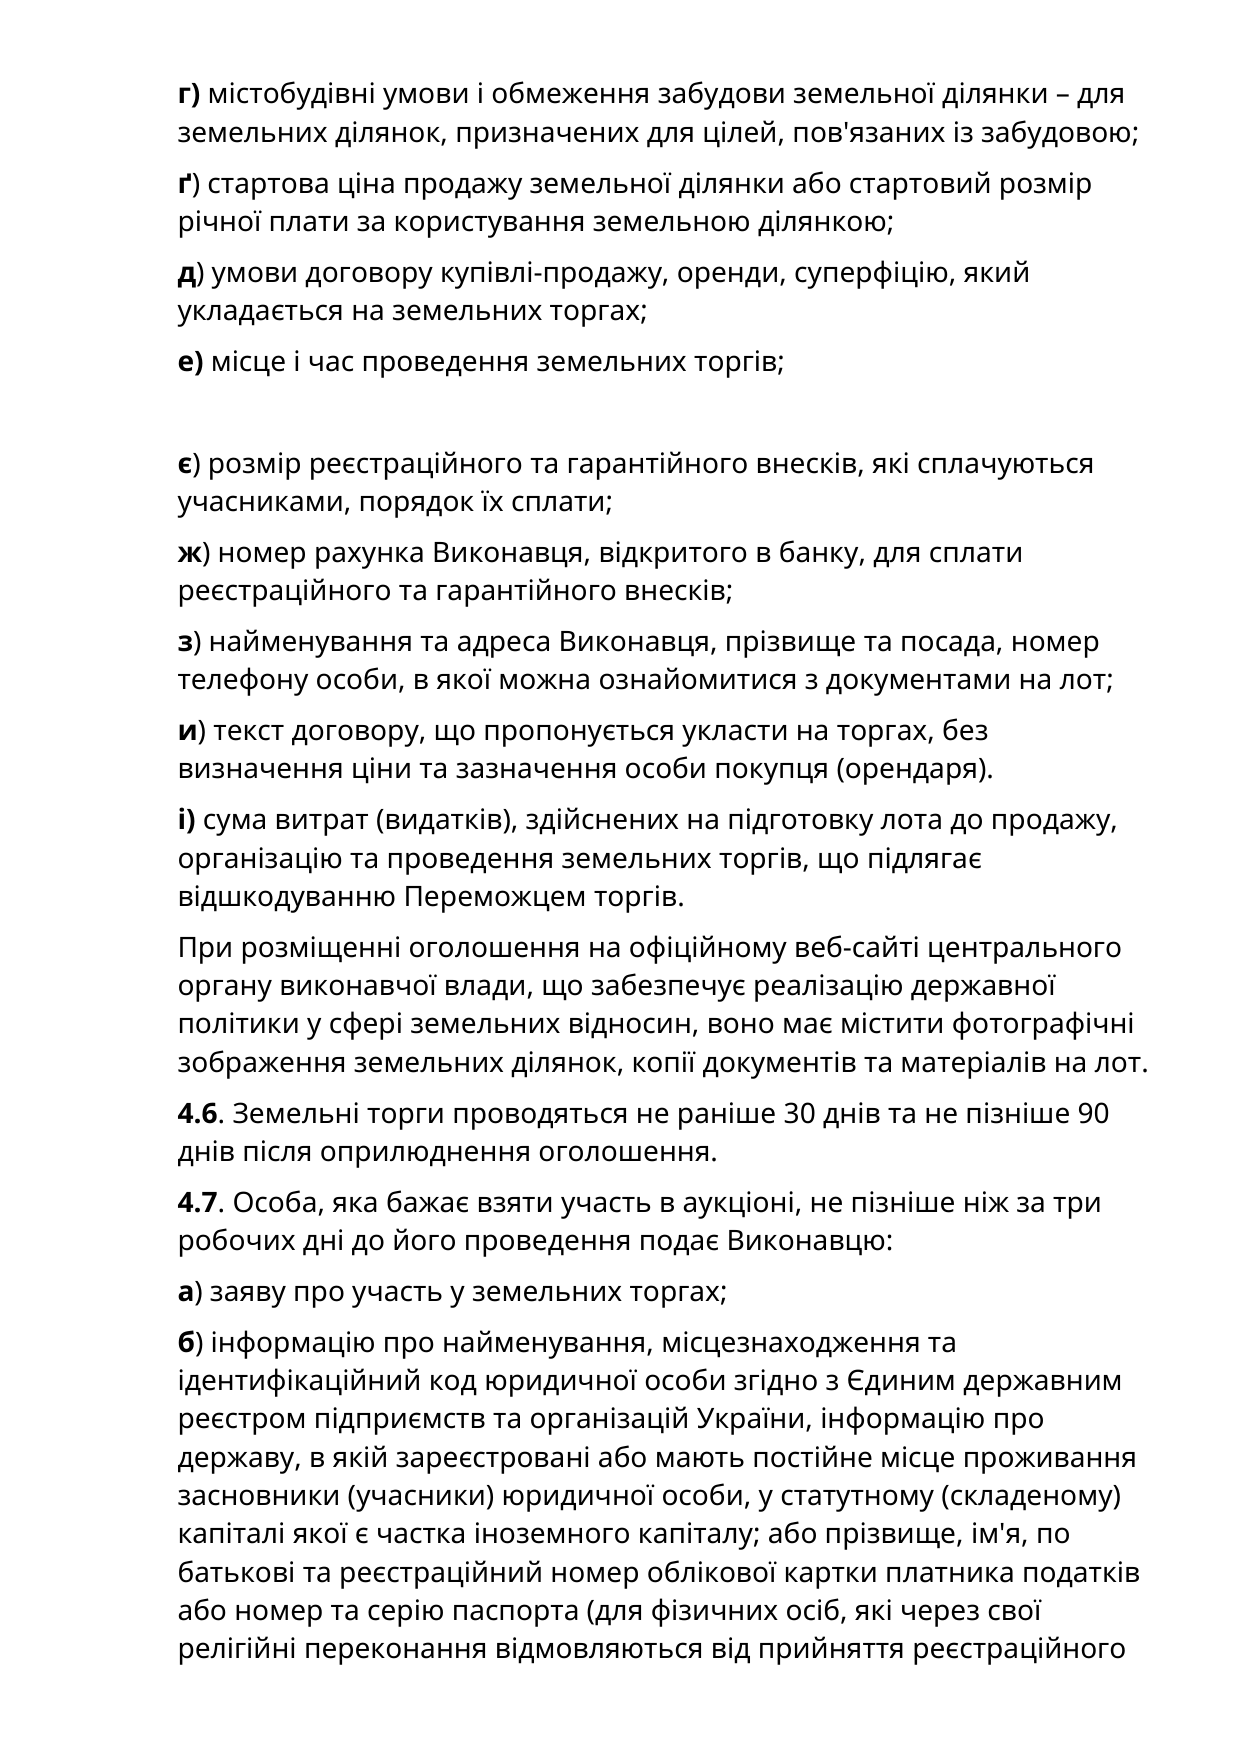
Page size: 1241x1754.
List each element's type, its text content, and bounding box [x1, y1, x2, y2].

text е) місце і час проведення земельних торгів; [177, 341, 1152, 380]
text а) заяву про участь у земельних торгах; [177, 1271, 1152, 1310]
text 4.6. Земельні торги проводяться не раніше 30 днів та не пізніше 90 днів після оприлюднення оголошення. [177, 1093, 1152, 1170]
text и) текст договору, що пропонується укласти на торгах, без визначення ціни та зазначення особи покупця (орендаря). [177, 711, 1152, 787]
text 4.7. Особа, яка бажає взяти участь в аукціоні, не пізніше ніж за три робочих дні до його проведення подає Виконавцю: [177, 1182, 1152, 1259]
text ґ) стартова ціна продажу земельної ділянки або стартовий розмір річної плати за користування земельною ділянкою; [177, 163, 1152, 240]
text ж) номер рахунка Виконавця, відкритого в банку, для сплати реєстраційного та гарантійного внесків; [177, 532, 1152, 609]
text При розміщенні оголошення на офіційному веб-сайті центрального органу виконавчої влади, що забезпечує реалізацію державної політики у сфері земельних відносин, воно має містити фотографічні зображення земельних ділянок, копії документів та матеріалів на лот. [177, 927, 1152, 1081]
text д) умови договору купівлі-продажу, оренди, суперфіцію, який укладається на земельних торгах; [177, 252, 1152, 329]
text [177, 1322, 1152, 1667]
text г) містобудівні умови і обмеження забудови земельної ділянки – для земельних ділянок, призначених для цілей, пов'язаних із забудовою; [177, 74, 1152, 151]
text з) найменування та адреса Виконавця, прізвище та посада, номер телефону особи, в якої можна ознайомитися з документами на лот; [177, 621, 1152, 698]
text є) розмір реєстраційного та гарантійного внесків, які сплачуються учасниками, порядок їх сплати; [177, 443, 1152, 520]
text і) сума витрат (видатків), здійснених на підготовку лота до продажу, організацію та проведення земельних торгів, що підлягає відшкодуванню Переможцем торгів. [177, 800, 1152, 915]
